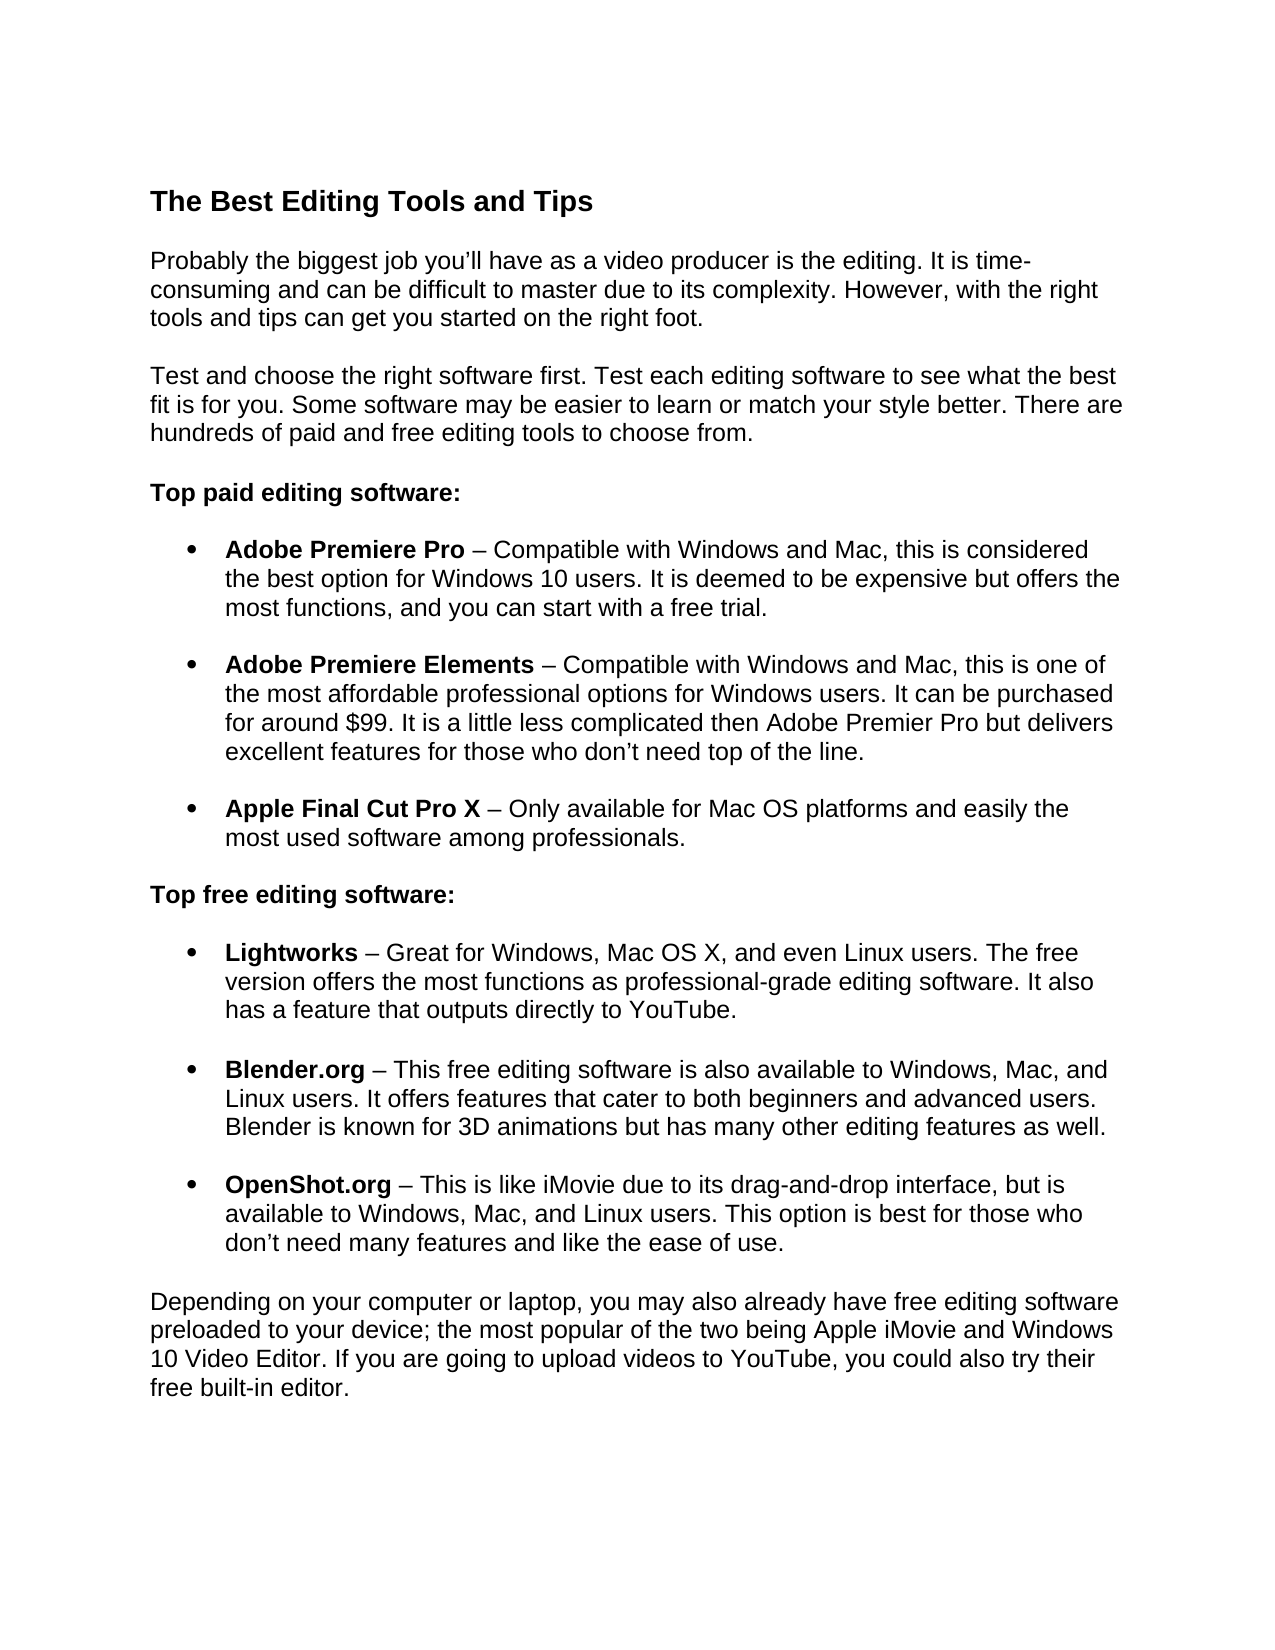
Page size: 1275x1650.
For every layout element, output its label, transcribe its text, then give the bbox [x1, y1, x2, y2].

text Top paid editing software: [150, 478, 1125, 506]
text Probably the biggest job you’ll have as a video producer is the editing. It is time-consuming and can be difficult to master due to its complexity. However, with the right tools and tips can get you started on the right foot. [150, 246, 1125, 332]
text Test and choose the right software first. Test each editing software to see what the best fit is for you. Some software may be easier to learn or match your style better. There are hundreds of paid and free editing tools to choose from. [150, 361, 1125, 447]
list Blender.org – This free editing software is also available to Windows, Mac, and Linux users. It offers features that cater to both beginners and advanced users. Blender is known for 3D animations but has many other editing features as well. [187, 1055, 1125, 1141]
text Depending on your computer or laptop, you may also already have free editing software preloaded to your device; the most popular of the two being Apple iMovie and Windows 10 Video Editor. If you are going to upload videos to YouTube, you could also try their free built-in editor. [150, 1287, 1125, 1402]
list OpenShot.org – This is like iMovie due to its drag-and-drop interface, but is available to Windows, Mac, and Linux users. This option is best for those who don’t need many features and like the ease of use. [187, 1170, 1125, 1256]
list Adobe Premiere Elements – Compatible with Windows and Mac, this is one of the most affordable professional options for Windows users. It can be purchased for around $99. It is a little less complicated then Adobe Premier Pro but delivers excellent features for those who don’t need top of the line. [187, 650, 1125, 765]
text The Best Editing Tools and Tips [150, 183, 1125, 217]
list Adobe Premiere Pro – Compatible with Windows and Mac, this is considered the best option for Windows 10 users. It is deemed to be expensive but offers the most functions, and you can start with a free trial. [187, 535, 1125, 621]
list Lightworks – Great for Windows, Mac OS X, and even Linux users. The free version offers the most functions as professional-grade editing software. It also has a feature that outputs directly to YouTube. [187, 938, 1125, 1024]
text Top free editing software: [150, 880, 1125, 909]
list Apple Final Cut Pro X – Only available for Mac OS platforms and easily the most used software among professionals. [187, 794, 1125, 852]
